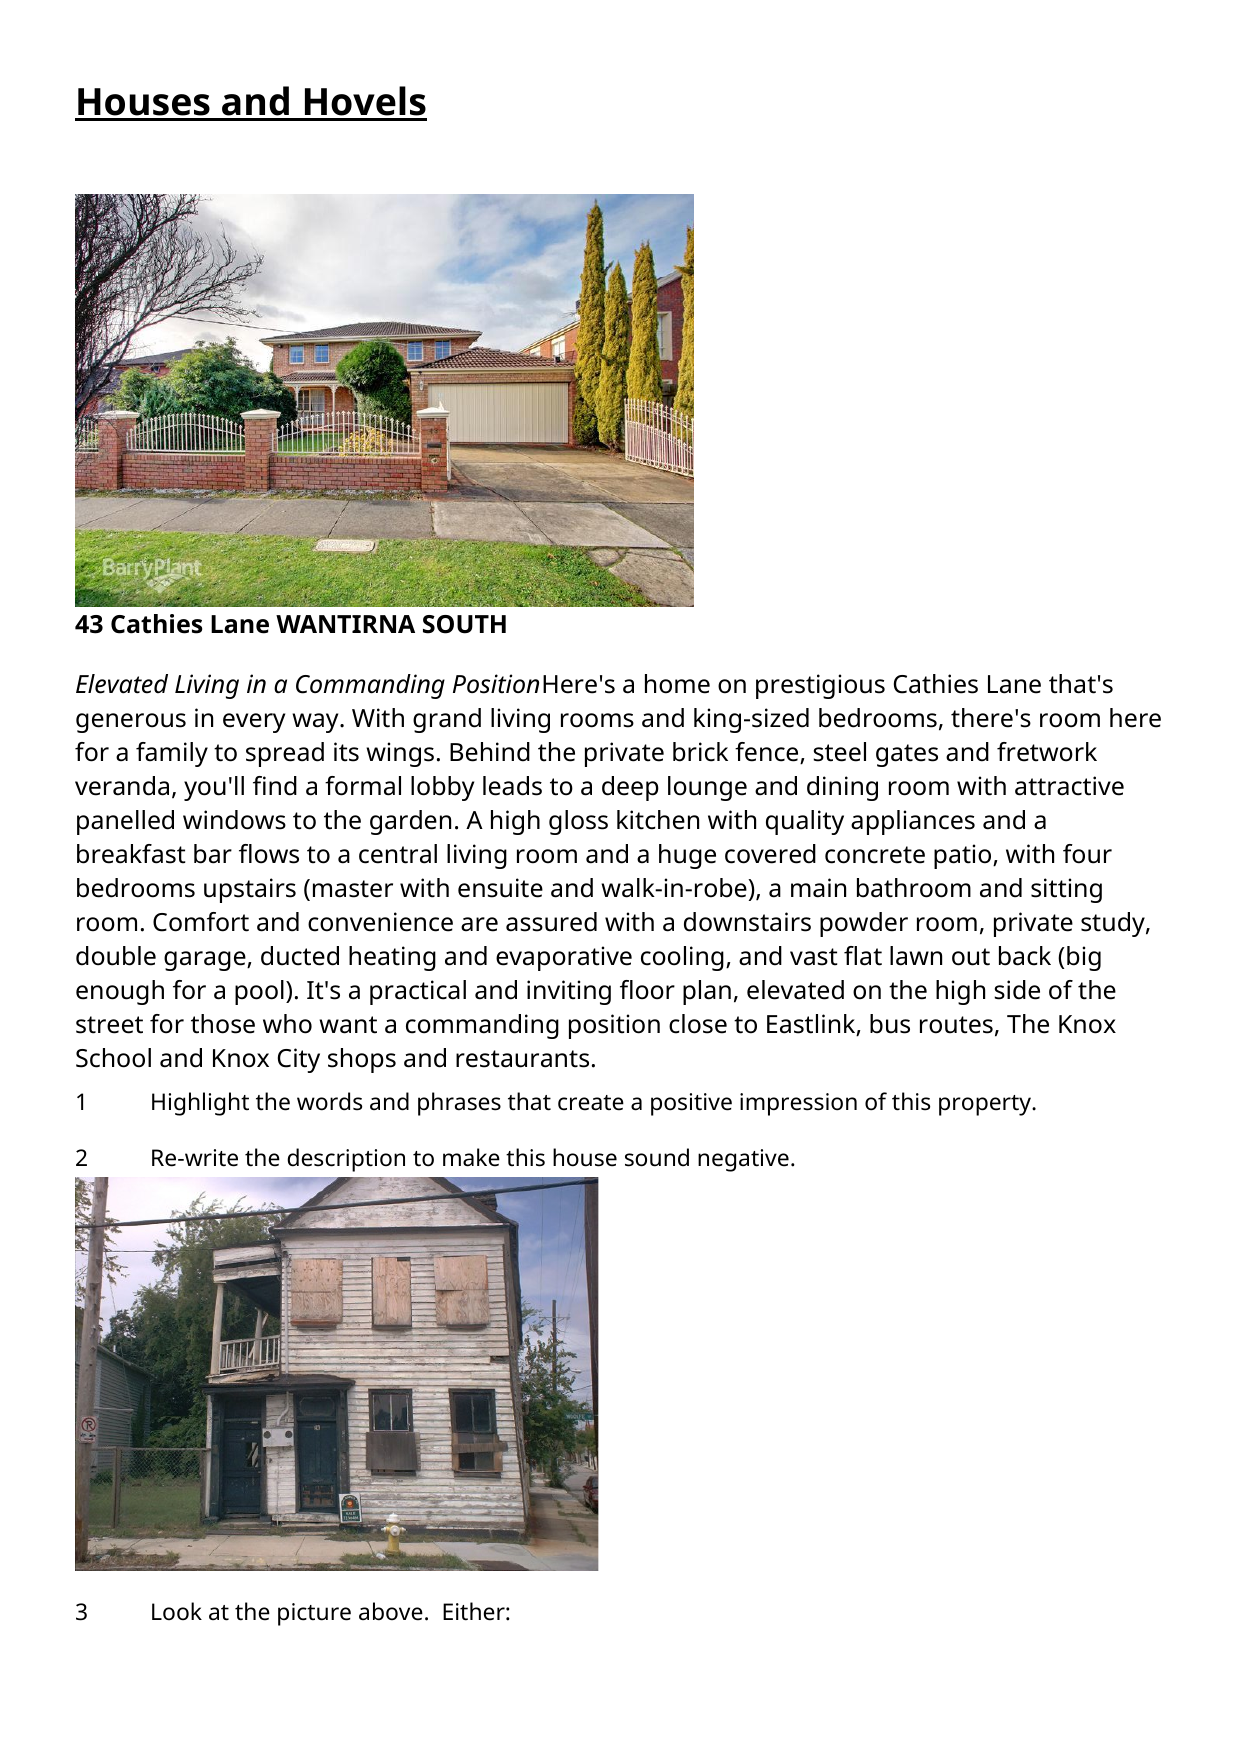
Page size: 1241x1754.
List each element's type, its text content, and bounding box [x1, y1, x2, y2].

picture [75, 1177, 599, 1571]
text 43 Cathies Lane WANTIRNA SOUTH [75, 606, 1165, 641]
text 1 Highlight the words and phrases that create a positive impression of this property. [75, 1086, 1165, 1117]
text Houses and Hovels [75, 75, 1165, 126]
text 3 Look at the picture above. Either: [75, 1595, 1165, 1627]
text Elevated Living in a Commanding PositionHere's a home on prestigious Cathies Lane that's generous in every way. With grand living rooms and king-sized bedrooms, there's room here for a family to spread its wings. Behind the private brick fence, steel gates and fretwork veranda, you'll find a formal lobby leads to a deep lounge and dining room with attractive panelled windows to the garden. A high gloss kitchen with quality appliances and a breakfast bar flows to a central living room and a huge covered concrete patio, with four bedrooms upstairs (master with ensuite and walk-in-robe), a main bathroom and sitting room. Comfort and convenience are assured with a downstairs powder room, private study, double garage, ducted heating and evaporative cooling, and vast flat lawn out back (big enough for a pool). It's a practical and inviting floor plan, elevated on the high side of the street for those who want a commanding position close to Eastlink, bus routes, The Knox School and Knox City shops and restaurants. [75, 666, 1165, 1075]
picture [75, 194, 694, 607]
